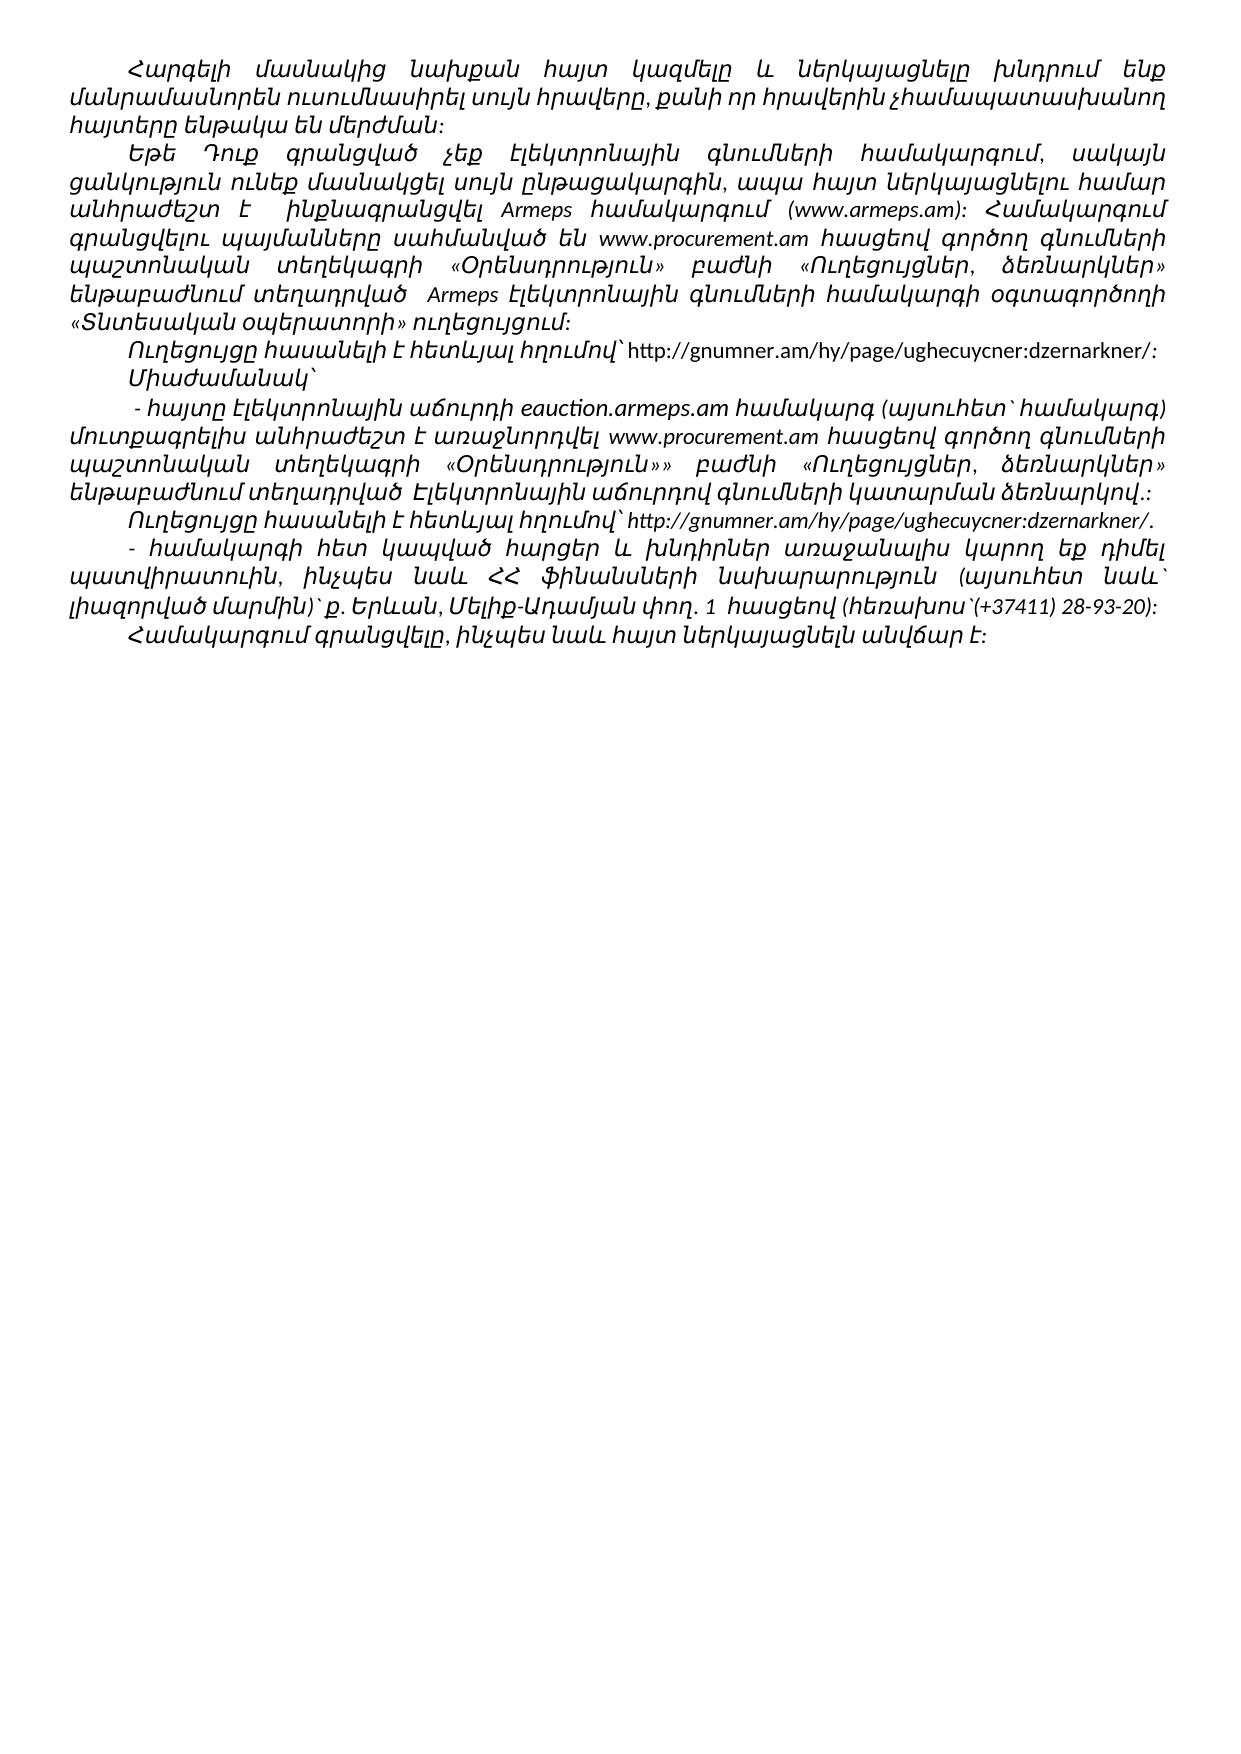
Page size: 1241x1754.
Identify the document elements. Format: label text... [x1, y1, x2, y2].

text Հարգելի մասնակից նախքան հայտ կազմելը և ներկայացնելը խնդրում ենք մանրամասնորեն ուսումնասիրել սույն հրավերը, քանի որ հրավերին չհամապատասխանող հայտերը ենթակա են մերժման: [69, 56, 1167, 139]
text - հայտը էլեկտրոնային աճուրդի eauction.armeps.am համակարգ (այսուհետ` համակարգ) մուտքագրելիս անհրաժեշտ է առաջնորդվել www.procurement.am հասցեով գործող գնումների պաշտոնական տեղեկագրի «Օրենսդրություն»» բաժնի «Ուղեցույցներ, ձեռնարկներ» ենթաբաժնում տեղադրված Էլեկտրոնային աճուրդով գնումների կատարման ձեռնարկով.: [69, 392, 1167, 506]
text Միաժամանակ՝ [69, 364, 1167, 392]
text Ուղեցույցը հասանելի է հետևյալ հղումով՝ http://gnumner.am/hy/page/ughecuycner:dzernarkner/: [69, 336, 1167, 364]
text Համակարգում գրանցվելը, ինչպես նաև հայտ ներկայացնելն անվճար է: [69, 621, 1167, 649]
text Եթե Դուք գրանցված չեք էլեկտրոնային գնումների համակարգում, սակայն ցանկություն ունեք մասնակցել սույն ընթացակարգին, ապա հայտ ներկայացնելու համար անհրաժեշտ է ինքնագրանցվել Armeps համակարգում (www.armeps.am): Համակարգում գրանցվելու պայմանները սահմանված են www.procurement.am հասցեով գործող գնումների պաշտոնական տեղեկագրի «Օրենսդրություն» բաժնի «Ուղեցույցներ, ձեռնարկներ» ենթաբաժնում տեղադրված Armeps էլեկտրոնային գնումների համակարգի օգտագործողի «Տնտեսական օպերատորի» ուղեցույցում: [69, 139, 1167, 336]
text Ուղեցույցը հասանելի է հետևյալ հղումով՝ http://gnumner.am/hy/page/ughecuycner:dzernarkner/. [69, 506, 1167, 534]
text - համակարգի հետ կապված հարցեր և խնդիրներ առաջանալիս կարող եք դիմել պատվիրատուին, ինչպես նաև ՀՀ ֆինանսների նախարարություն (այսուհետ նաև` լիազորված մարմին)` ք. Երևան, Մելիք-Ադամյան փող. 1 հասցեով (հեռախոս`(+37411) 28-93-20): [69, 534, 1167, 621]
